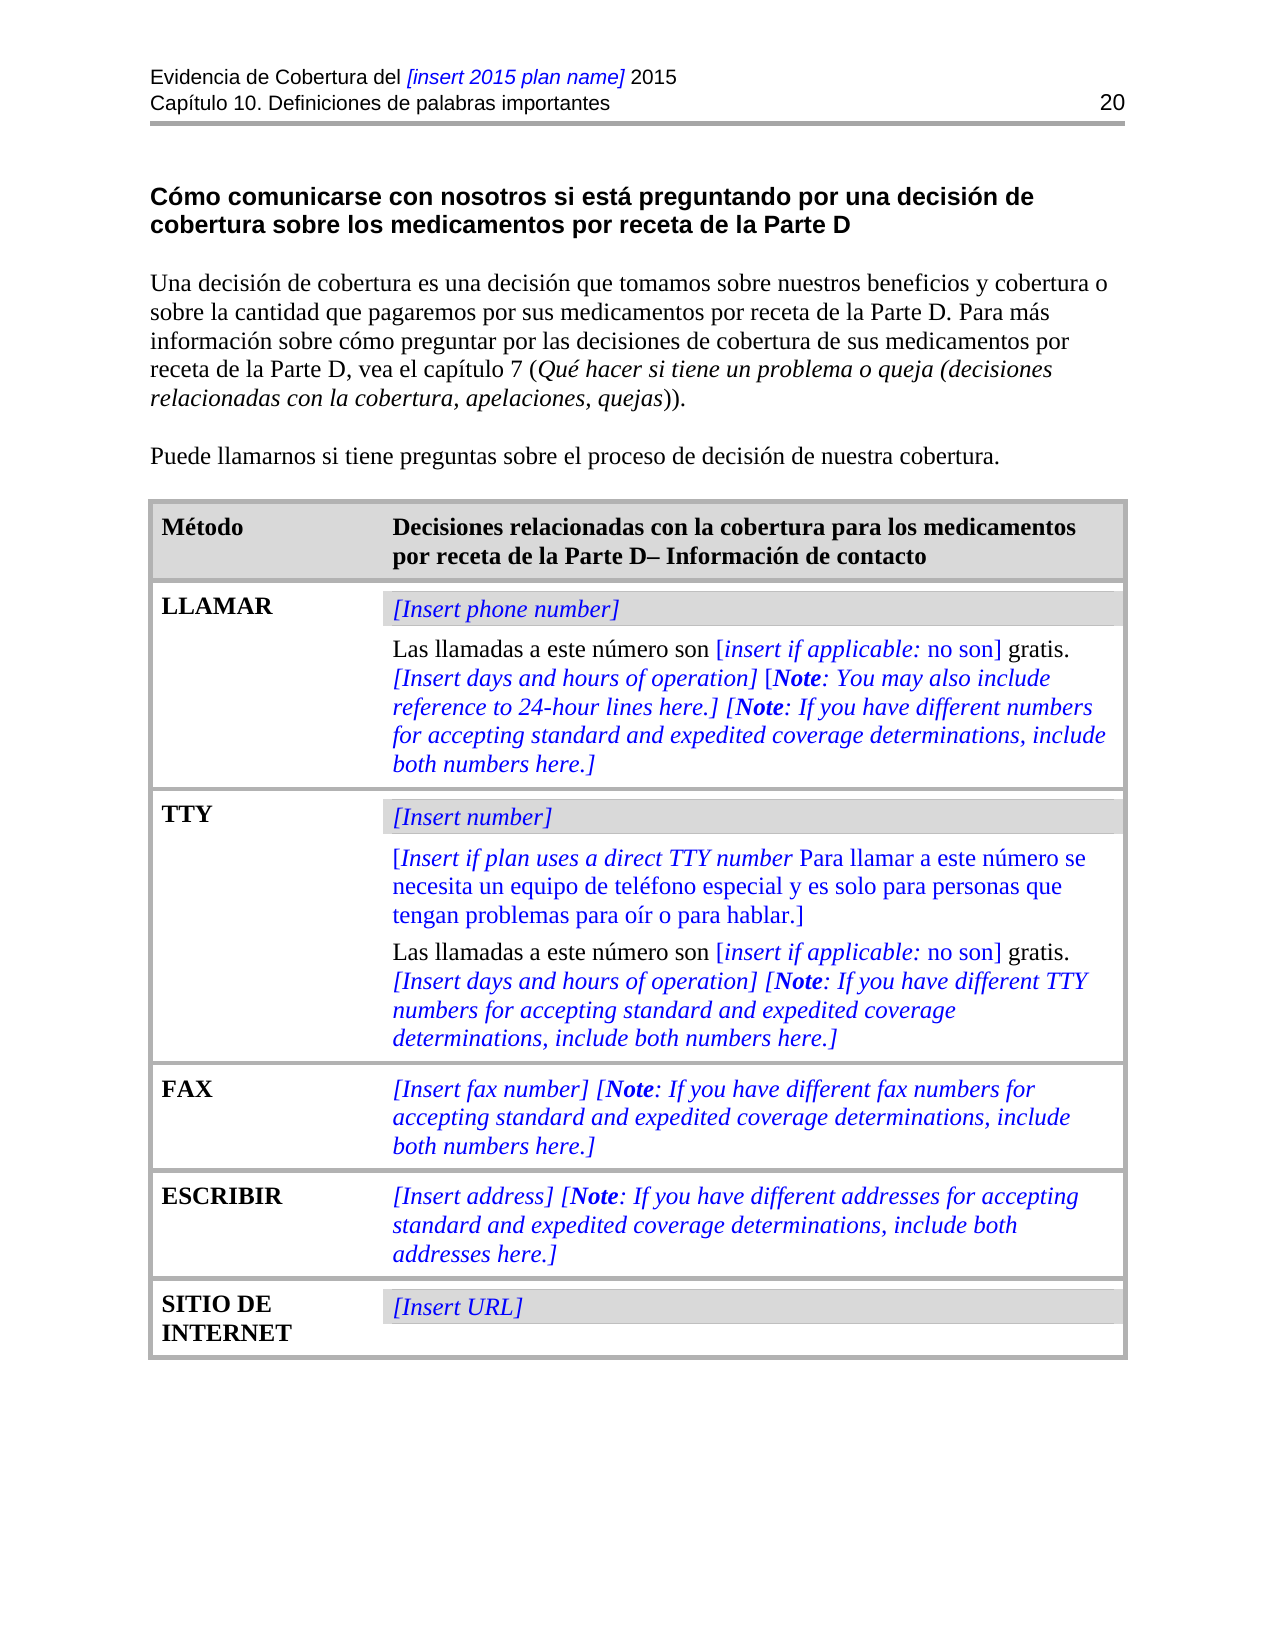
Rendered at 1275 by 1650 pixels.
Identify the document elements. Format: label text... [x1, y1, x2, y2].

table_cell TTY [153, 791, 381, 1061]
table_header Decisiones relacionadas con la cobertura para los medicamentos por receta de la Parte D– Información de contacto [381, 504, 1123, 578]
table_cell [Insert address] [Note: If you have different addresses for accepting standard and expedited coverage determinations, include both addresses here.] [381, 1173, 1123, 1276]
text Una decisión de cobertura es una decisión que tomamos sobre nuestros beneficios y cobertura o sobre la cantidad que pagaremos por sus medicamentos por receta de la Parte D. Para más información sobre cómo preguntar por las decisiones de cobertura de sus medicamentos por receta de la Parte D, vea el capítulo 7 (Qué hacer si tiene un problema o queja (decisiones relacionadas con la cobertura, apelaciones, quejas)). [150, 268, 1125, 412]
table_cell LLAMAR [153, 583, 381, 786]
table_cell [Insert URL] [381, 1281, 1123, 1355]
table_cell [Insert phone number] Las llamadas a este número son [insert if applicable: no son] gratis. [Insert days and hours of operation] [Note: You may also include reference to 24-hour lines here.] [Note: If you have different numbers for accepting standard and expedited coverage determinations, include both numbers here.] [381, 583, 1123, 786]
text Puede llamarnos si tiene preguntas sobre el proceso de decisión de nuestra cobertura. [150, 441, 1125, 470]
table_cell ESCRIBIR [153, 1173, 381, 1276]
table_cell [Insert fax number] [Note: If you have different fax numbers for accepting standard and expedited coverage determinations, include both numbers here.] [381, 1065, 1123, 1168]
table_header Método [153, 504, 381, 578]
subtitle Cómo comunicarse con nosotros si está preguntando por una decisión de cobertura sobre los medicamentos por receta de la Parte D [150, 182, 1125, 239]
table_cell FAX [153, 1065, 381, 1168]
table_cell [Insert number] [Insert if plan uses a direct TTY number Para llamar a este número se necesita un equipo de teléfono especial y es solo para personas que tengan problemas para oír o para hablar.] Las llamadas a este número son [insert if applicable: no son] gratis. [Insert days and hours of operation] [Note: If you have different TTY numbers for accepting standard and expedited coverage determinations, include both numbers here.] [381, 791, 1123, 1061]
table_cell SITIO DE INTERNET [153, 1281, 381, 1355]
